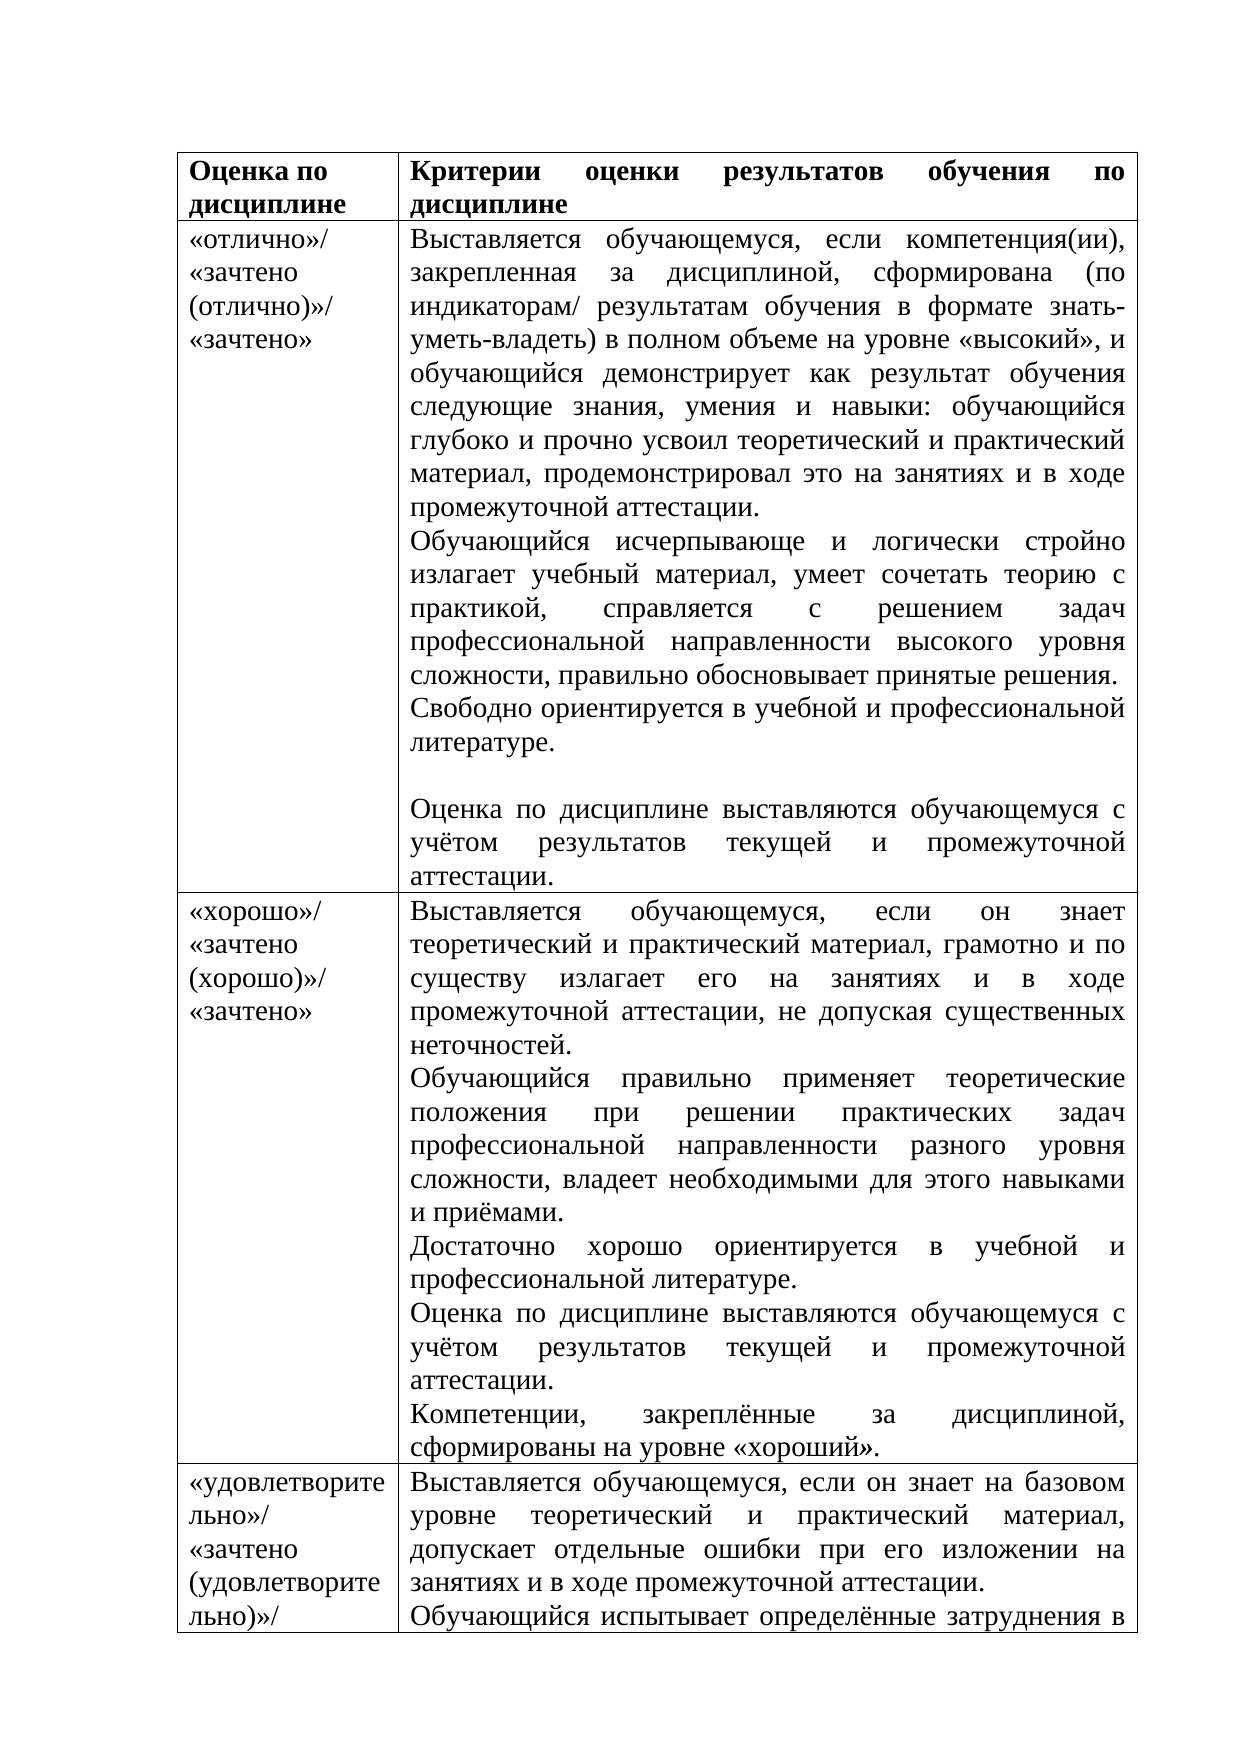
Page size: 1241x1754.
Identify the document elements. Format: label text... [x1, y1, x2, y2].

table_cell Выставляется обучающемуся, если он знает теоретический и практический материал, грамотно и по существу излагает его на занятиях и в ходе промежуточной аттестации, не допуская существенных неточностей. Обучающийся правильно применяет теоретические положения при решении практических задач профессиональной направленности разного уровня сложности, владеет необходимыми для этого навыками и приёмами. Достаточно хорошо ориентируется в учебной и профессиональной литературе. Оценка по дисциплине выставляются обучающемуся с учётом результатов текущей и промежуточной аттестации. Компетенции, закреплённые за дисциплиной, сформированы на уровне «хороший». [399, 893, 1137, 1463]
table_cell «хорошо»/ «зачтено (хорошо)»/ «зачтено» [178, 893, 398, 1463]
table_cell Выставляется обучающемуся, если компетенция(ии), закрепленная за дисциплиной, сформирована (по индикаторам/ результатам обучения в формате знать-уметь-владеть) в полном объеме на уровне «высокий», и обучающийся демонстрирует как результат обучения следующие знания, умения и навыки: обучающийся глубоко и прочно усвоил теоретический и практический материал, продемонстрировал это на занятиях и в ходе промежуточной аттестации. Обучающийся исчерпывающе и логически стройно излагает учебный материал, умеет сочетать теорию с практикой, справляется с решением задач профессиональной направленности высокого уровня сложности, правильно обосновывает принятые решения. Свободно ориентируется в учебной и профессиональной литературе. Оценка по дисциплине выставляются обучающемуся с учётом результатов текущей и промежуточной аттестации. [399, 221, 1137, 892]
table_header Критерии оценки результатов обучения по дисциплине [399, 153, 1137, 220]
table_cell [399, 1464, 1137, 1632]
table_header Оценка по дисциплине [178, 153, 398, 220]
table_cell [178, 1464, 398, 1632]
table_cell «отлично»/ «зачтено (отлично)»/ «зачтено» [178, 221, 398, 892]
